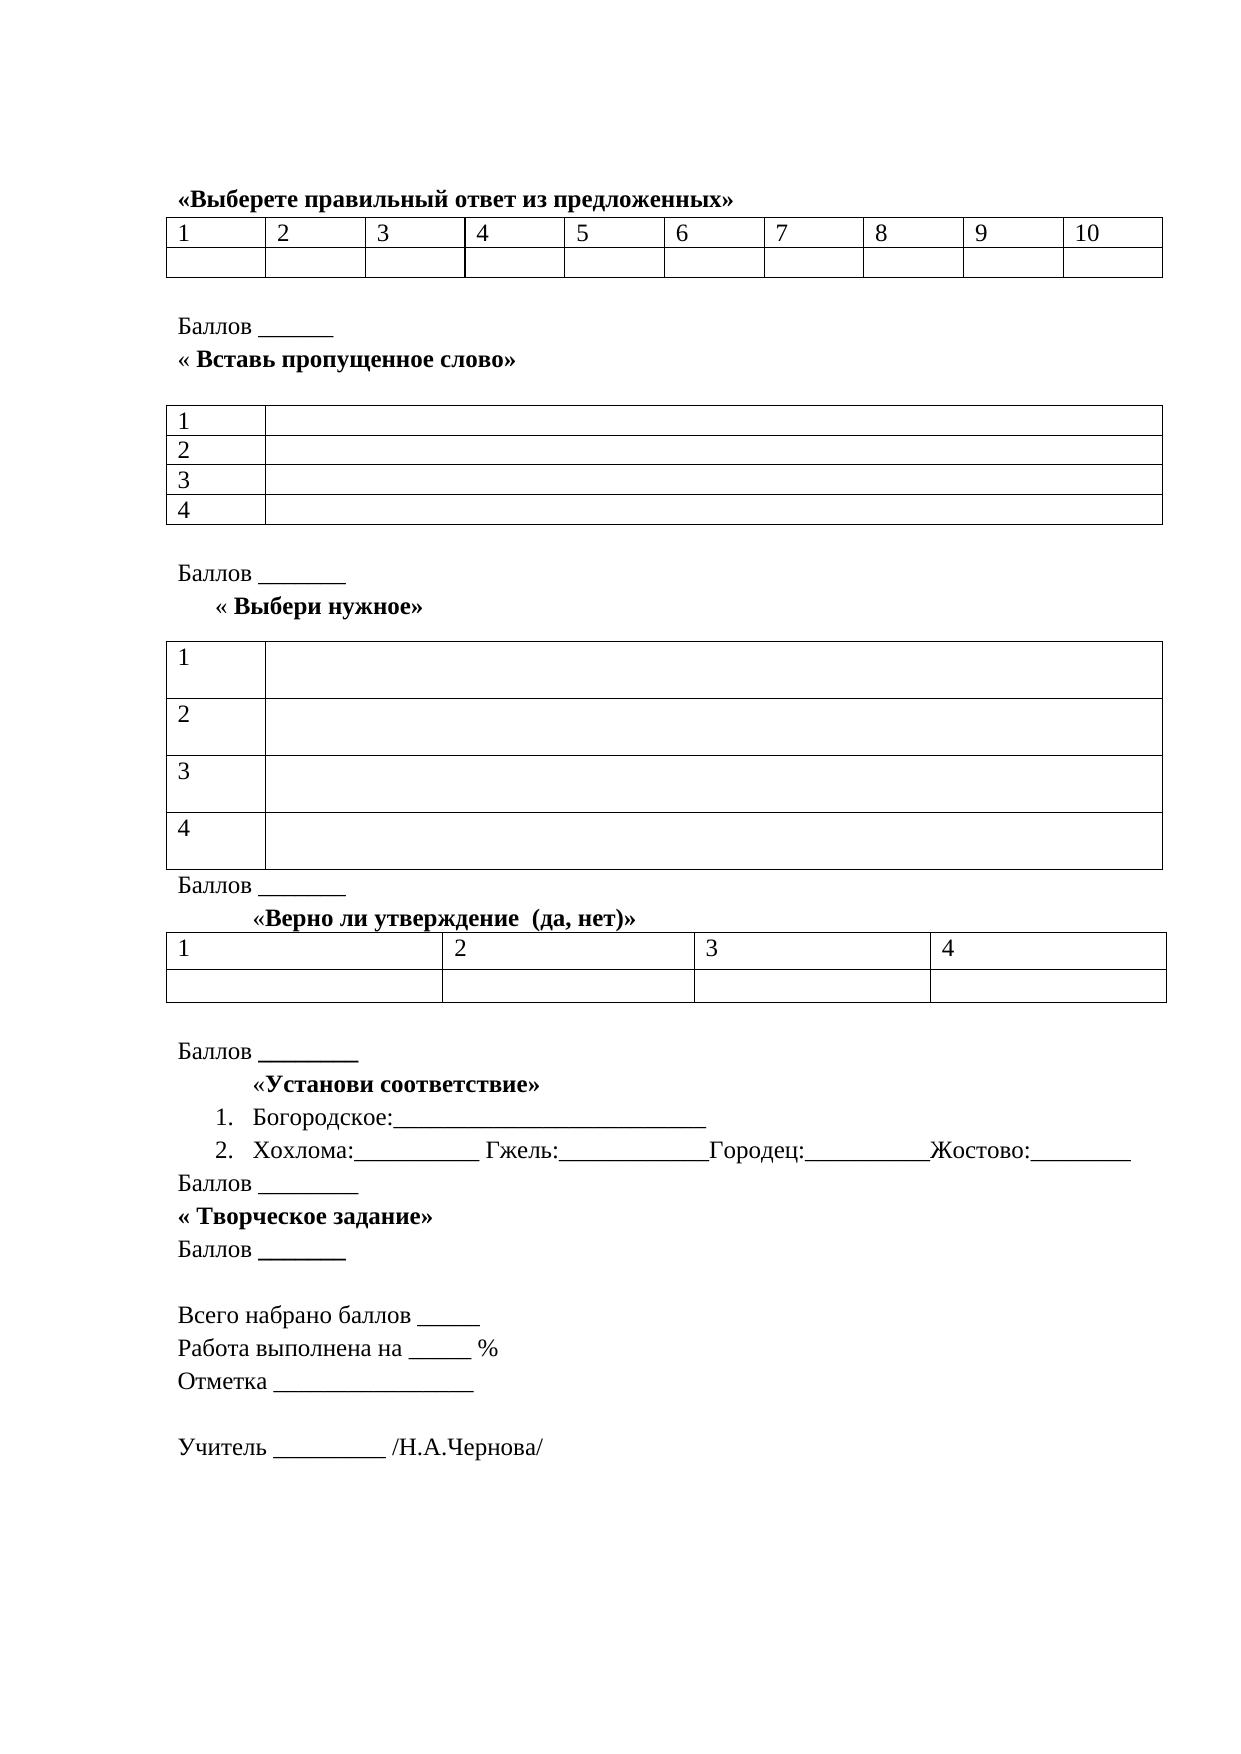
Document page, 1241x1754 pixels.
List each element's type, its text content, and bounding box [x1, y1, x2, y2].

text Отметка ________________ [177, 1366, 1152, 1395]
table_cell [266, 248, 365, 277]
table_cell [266, 699, 1162, 755]
text Баллов _______ [177, 870, 1152, 899]
table_cell [167, 970, 442, 1002]
text Всего набрано баллов _____ [177, 1300, 1152, 1329]
table_header 2 [266, 218, 365, 247]
table_header 9 [964, 218, 1063, 247]
table_header 7 [765, 218, 863, 247]
table_header [266, 406, 1162, 434]
table_cell 4 [167, 813, 265, 869]
text « Выбери нужное» [215, 591, 1152, 620]
text Работа выполнена на _____ % [177, 1333, 1152, 1362]
table_cell [266, 495, 1162, 524]
text Баллов ________ [177, 1168, 1152, 1197]
table_cell [695, 970, 930, 1002]
table_cell 2 [167, 699, 265, 755]
table_cell [565, 248, 664, 277]
list Хохлома:__________ Гжель:____________Городец:__________Жостово:________ [215, 1135, 1152, 1164]
table_header 3 [695, 933, 930, 969]
table_cell 3 [167, 465, 265, 494]
table_cell 3 [167, 756, 265, 812]
text « Вставь пропущенное слово» [177, 344, 1152, 373]
list «Установи соответствие» [252, 1069, 1152, 1098]
text Учитель _________ /Н.А.Чернова/ [177, 1432, 1152, 1461]
table_header 4 [931, 933, 1166, 969]
table_header 6 [665, 218, 764, 247]
text Баллов _______ [177, 558, 1152, 587]
table_cell [931, 970, 1166, 1002]
table_header 1 [167, 642, 265, 698]
table_header 10 [1064, 218, 1162, 247]
table_header 1 [167, 933, 442, 969]
table_cell [266, 436, 1162, 464]
text « Творческое задание» [177, 1201, 1152, 1230]
text «Выберете правильный ответ из предложенных» [177, 184, 1152, 213]
table_header 4 [466, 218, 564, 247]
table_cell [266, 756, 1162, 812]
table_header 1 [167, 406, 265, 434]
table_cell [466, 248, 564, 277]
table_header 8 [864, 218, 963, 247]
table_header 5 [565, 218, 664, 247]
table_header [266, 642, 1162, 698]
text Баллов ________ [177, 1036, 1152, 1065]
table_header 1 [167, 218, 265, 247]
list Богородское:_________________________ [215, 1102, 1152, 1131]
table_cell [864, 248, 963, 277]
table_cell 2 [167, 436, 265, 464]
text Баллов _______ [177, 1234, 1152, 1263]
table_header 2 [443, 933, 694, 969]
table_cell [366, 248, 464, 277]
table_cell [266, 813, 1162, 869]
table_header 3 [366, 218, 464, 247]
table_cell [1064, 248, 1162, 277]
text Баллов ______ [177, 311, 1152, 339]
table_cell [665, 248, 764, 277]
list «Верно ли утверждение (да, нет)» [252, 903, 1152, 932]
table_cell [765, 248, 863, 277]
table_cell 4 [167, 495, 265, 524]
table_cell [266, 465, 1162, 494]
table_cell [964, 248, 1063, 277]
table_cell [443, 970, 694, 1002]
table_cell [167, 248, 265, 277]
